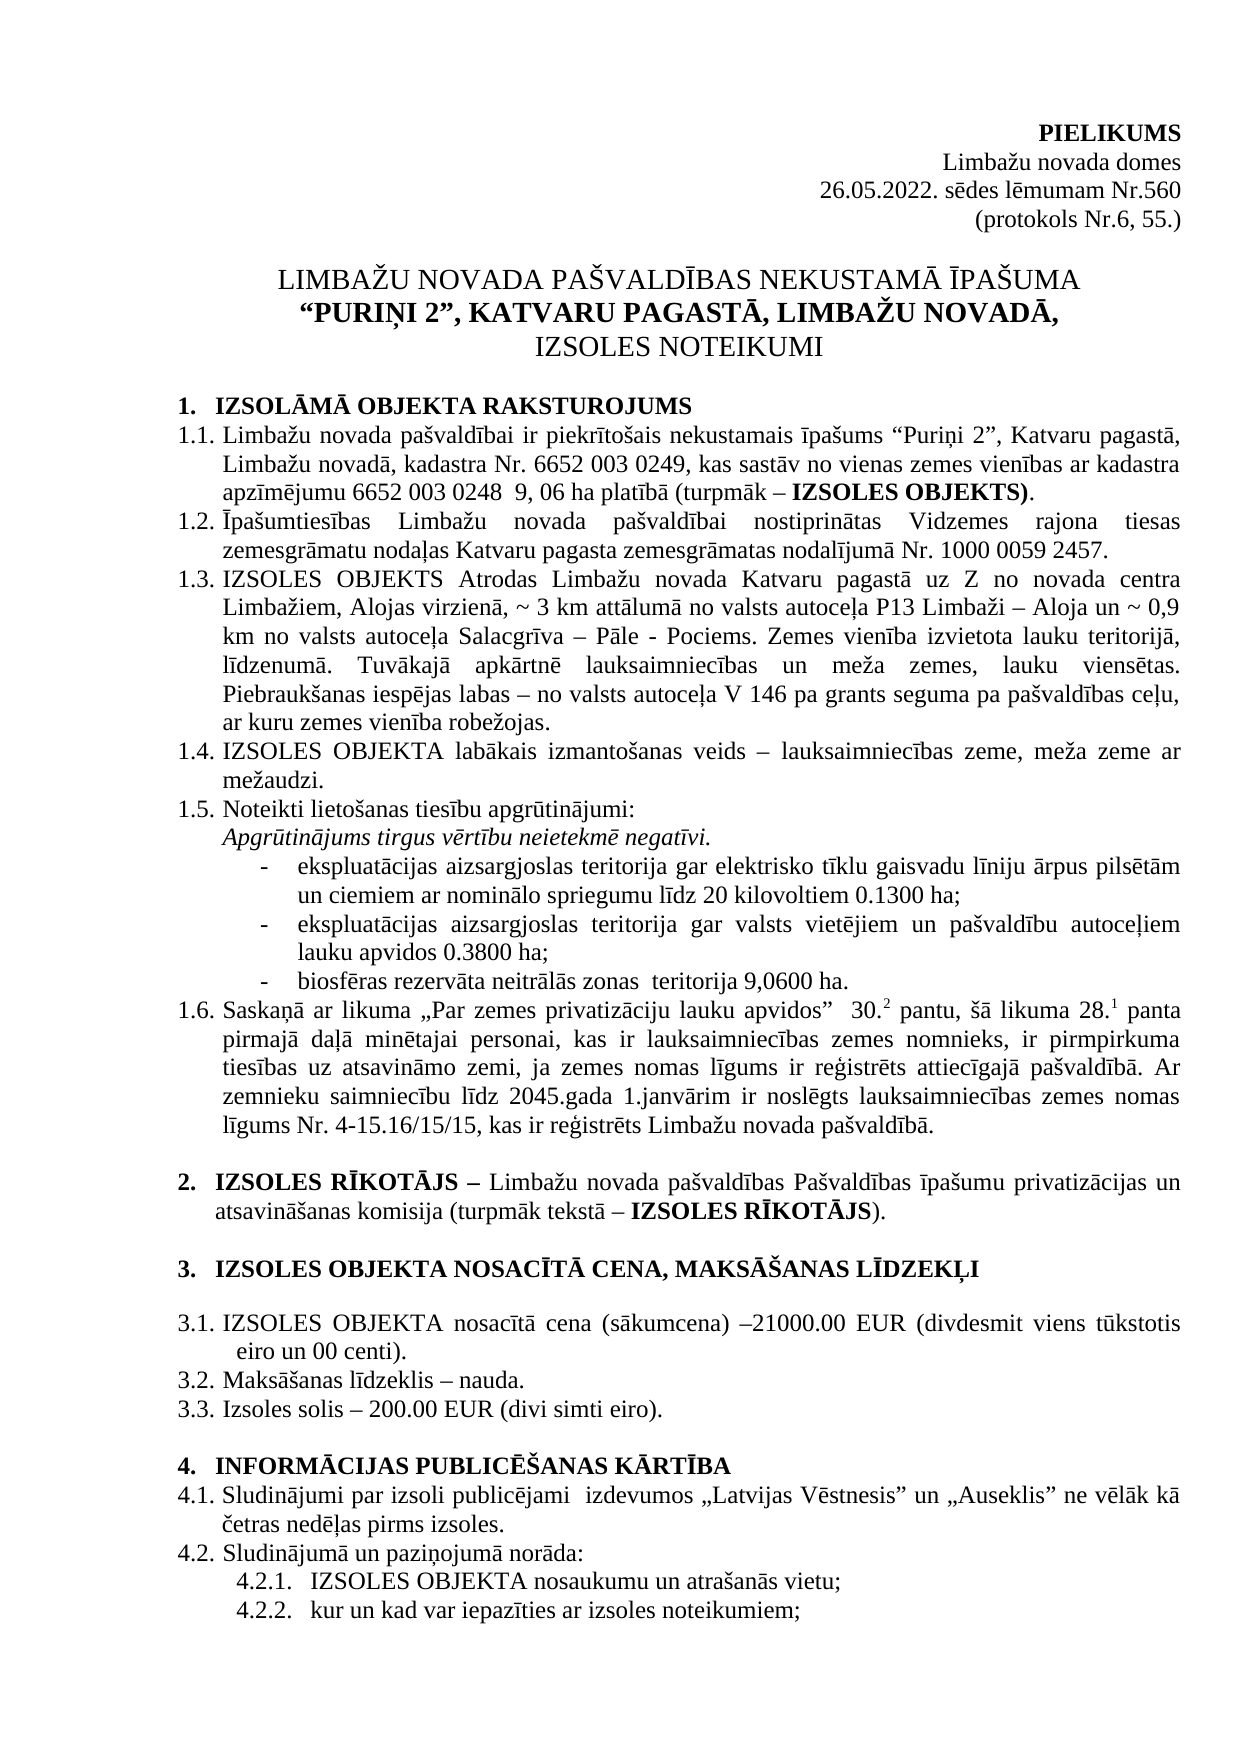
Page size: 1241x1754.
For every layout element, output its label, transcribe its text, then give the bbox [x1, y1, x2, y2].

list ekspluatācijas aizsargjoslas teritorija gar elektrisko tīklu gaisvadu līniju ārpus pilsētām un ciemiem ar nominālo spriegumu līdz 20 kilovoltiem 0.1300 ha; [260, 851, 1181, 909]
list biosfēras rezervāta neitrālās zonas teritorija 9,0600 ha. [260, 966, 1181, 995]
text IZSOLES NOTEIKUMI [177, 329, 1181, 362]
text Limbažu novada domes [477, 147, 1181, 176]
list kur un kad var iepazīties ar izsoles noteikumiem; [236, 1595, 1181, 1624]
list Sludinājumā un paziņojumā norāda: [177, 1538, 1181, 1566]
list IZSOLES OBJEKTA NOSACĪTĀ CENA, MAKSĀŠANAS LĪDZEKĻI [177, 1254, 1181, 1282]
text “Puriņi 2”, Katvaru pagastā, Limbažu novadā, [177, 295, 1181, 329]
list Maksāšanas līdzeklis – nauda. [177, 1365, 1181, 1394]
text limbažu NOVADA pašvaldības NEKUSTAMĀ ĪPAŠUMA [177, 262, 1181, 295]
list INFORMĀCIJAS PUBLICĒŠANAS KĀRTĪBA [177, 1451, 1181, 1480]
list Izsoles solis – 200.00 EUR (divi simti eiro). [177, 1394, 1181, 1423]
list IZSOLES OBJEKTA labākais izmantošanas veids – lauksaimniecības zeme, meža zeme ar mežaudzi. [177, 736, 1181, 794]
list IZSOLĀMĀ OBJEKTA RAKSTUROJUMS [177, 391, 1181, 420]
text 26.05.2022. sēdes lēmumam Nr.560 [177, 176, 1181, 204]
list Apgrūtinājums tirgus vērtību neietekmē negatīvi. [222, 822, 1181, 851]
list Limbažu novada pašvaldībai ir piekrītošais nekustamais īpašums “Puriņi 2”, Katvaru pagastā, Limbažu novadā, kadastra Nr. 6652 003 0249, kas sastāv no vienas zemes vienības ar kadastra apzīmējumu 6652 003 0248 9, 06 ha platībā (turpmāk – IZSOLES OBJEKTS). [177, 420, 1181, 506]
list IZSOLES OBJEKTS Atrodas Limbažu novada Katvaru pagastā uz Z no novada centra Limbažiem, Alojas virzienā, ~ 3 km attālumā no valsts autoceļa P13 Limbaži – Aloja un ~ 0,9 km no valsts autoceļa Salacgrīva – Pāle - Pociems. Zemes vienība izvietota lauku teritorijā, līdzenumā. Tuvākajā apkārtnē lauksaimniecības un meža zemes, lauku viensētas. Piebraukšanas iespējas labas – no valsts autoceļa V 146 pa grants seguma pa pašvaldības ceļu, ar kuru zemes vienība robežojas. [177, 564, 1181, 736]
list Saskaņā ar likuma „Par zemes privatizāciju lauku apvidos” 30.2 pantu, šā likuma 28.1 panta pirmajā daļā minētajai personai, kas ir lauksaimniecības zemes nomnieks, ir pirmpirkuma tiesības uz atsavināmo zemi, ja zemes nomas līgums ir reģistrēts attiecīgajā pašvaldībā. Ar zemnieku saimniecību līdz 2045.gada 1.janvārim ir noslēgts lauksaimniecības zemes nomas līgums Nr. 4-15.16/15/15, kas ir reģistrēts Limbažu novada pašvaldībā. [177, 995, 1181, 1139]
list Īpašumtiesības Limbažu novada pašvaldībai nostiprinātas Vidzemes rajona tiesas zemesgrāmatu nodaļas Katvaru pagasta zemesgrāmatas nodalījumā Nr. 1000 0059 2457. [177, 506, 1181, 564]
list Sludinājumi par izsoli publicējami izdevumos „Latvijas Vēstnesis” un „Auseklis” ne vēlāk kā četras nedēļas pirms izsoles. [177, 1480, 1181, 1538]
text (protokols Nr.6, 55.) [177, 204, 1181, 233]
list IZSOLES RĪKOTĀJS – Limbažu novada pašvaldības Pašvaldības īpašumu privatizācijas un atsavināšanas komisija (turpmāk tekstā – IZSOLES RĪKOTĀJS). [177, 1167, 1181, 1225]
list Noteikti lietošanas tiesību apgrūtinājumi: [177, 794, 1181, 822]
list IZSOLES OBJEKTA nosaukumu un atrašanās vietu; [236, 1566, 1181, 1595]
list ekspluatācijas aizsargjoslas teritorija gar valsts vietējiem un pašvaldību autoceļiem lauku apvidos 0.3800 ha; [260, 909, 1181, 966]
text PIELIKUMS [852, 118, 1181, 147]
list IZSOLES OBJEKTA nosacītā cena (sākumcena) –21000.00 EUR (divdesmit viens tūkstotis eiro un 00 centi). [177, 1308, 1181, 1365]
